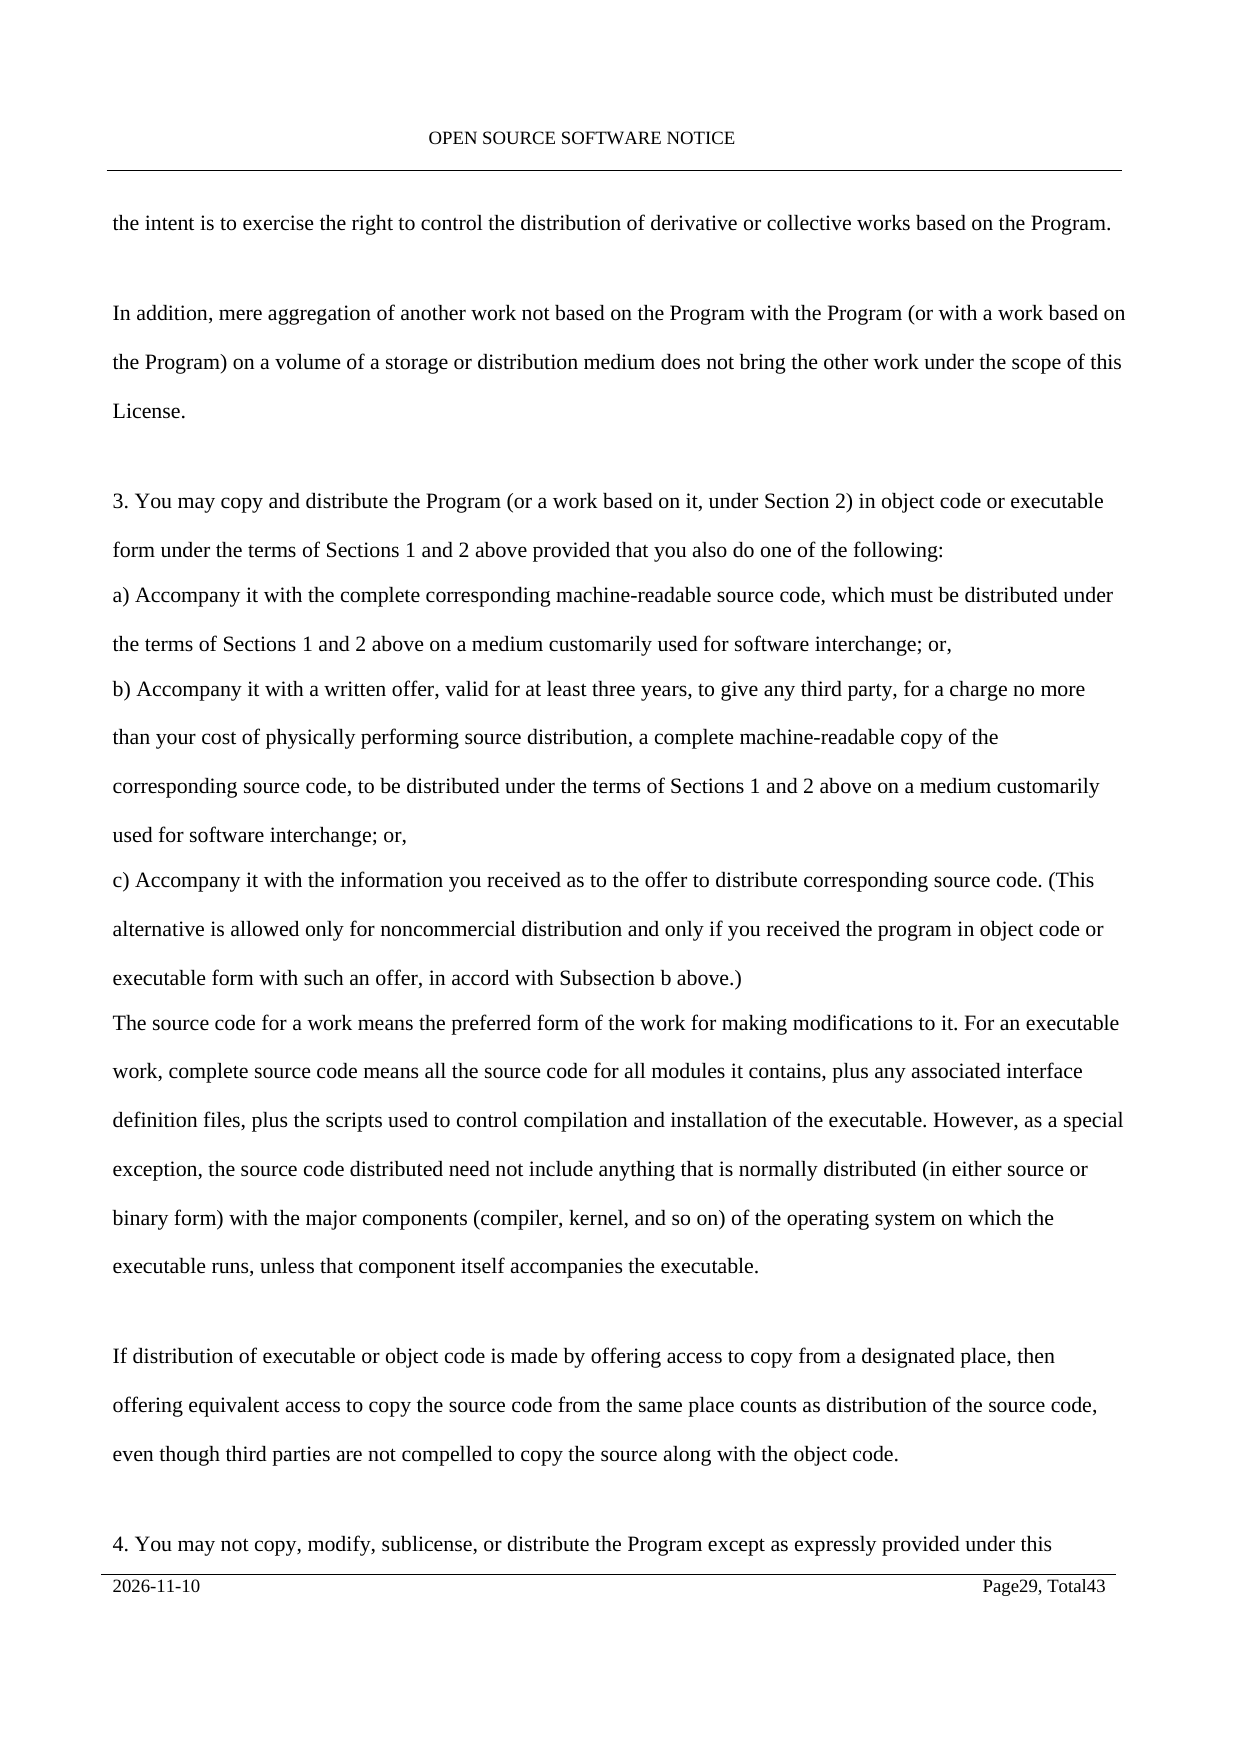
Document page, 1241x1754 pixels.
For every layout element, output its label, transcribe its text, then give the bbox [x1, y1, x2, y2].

text In addition, mere aggregation of another work not based on the Program with the Program (or with a work based on the Program) on a volume of a storage or distribution medium does not bring the other work under the scope of this License. [112, 297, 1128, 427]
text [112, 206, 1128, 239]
text 3. You may copy and distribute the Program (or a work based on it, under Section 2) in object code or executable form under the terms of Sections 1 and 2 above provided that you also do one of the following: [112, 484, 1128, 566]
text The source code for a work means the preferred form of the work for making modifications to it. For an executable work, complete source code means all the source code for all modules it contains, plus any associated interface definition files, plus the scripts used to control compilation and installation of the executable. However, as a special exception, the source code distributed need not include anything that is normally distributed (in either source or binary form) with the major components (compiler, kernel, and so on) of the operating system on which the executable runs, unless that component itself accompanies the executable. [112, 1006, 1128, 1282]
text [112, 1528, 1128, 1560]
text a) Accompany it with the complete corresponding machine-readable source code, which must be distributed under the terms of Sections 1 and 2 above on a medium customarily used for software interchange; or, [112, 578, 1128, 659]
text c) Accompany it with the information you received as to the offer to distribute corresponding source code. (This alternative is allowed only for noncommercial distribution and only if you received the program in object code or executable form with such an offer, in accord with Subsection b above.) [112, 863, 1128, 993]
text b) Accompany it with a written offer, valid for at least three years, to give any third party, for a charge no more than your cost of physically performing source distribution, a complete machine-readable copy of the corresponding source code, to be distributed under the terms of Sections 1 and 2 above on a medium customarily used for software interchange; or, [112, 672, 1128, 851]
text If distribution of executable or object code is made by offering access to copy from a designated place, then offering equivalent access to copy the source code from the same place counts as distribution of the source code, even though third parties are not compelled to copy the source along with the object code. [112, 1340, 1128, 1470]
